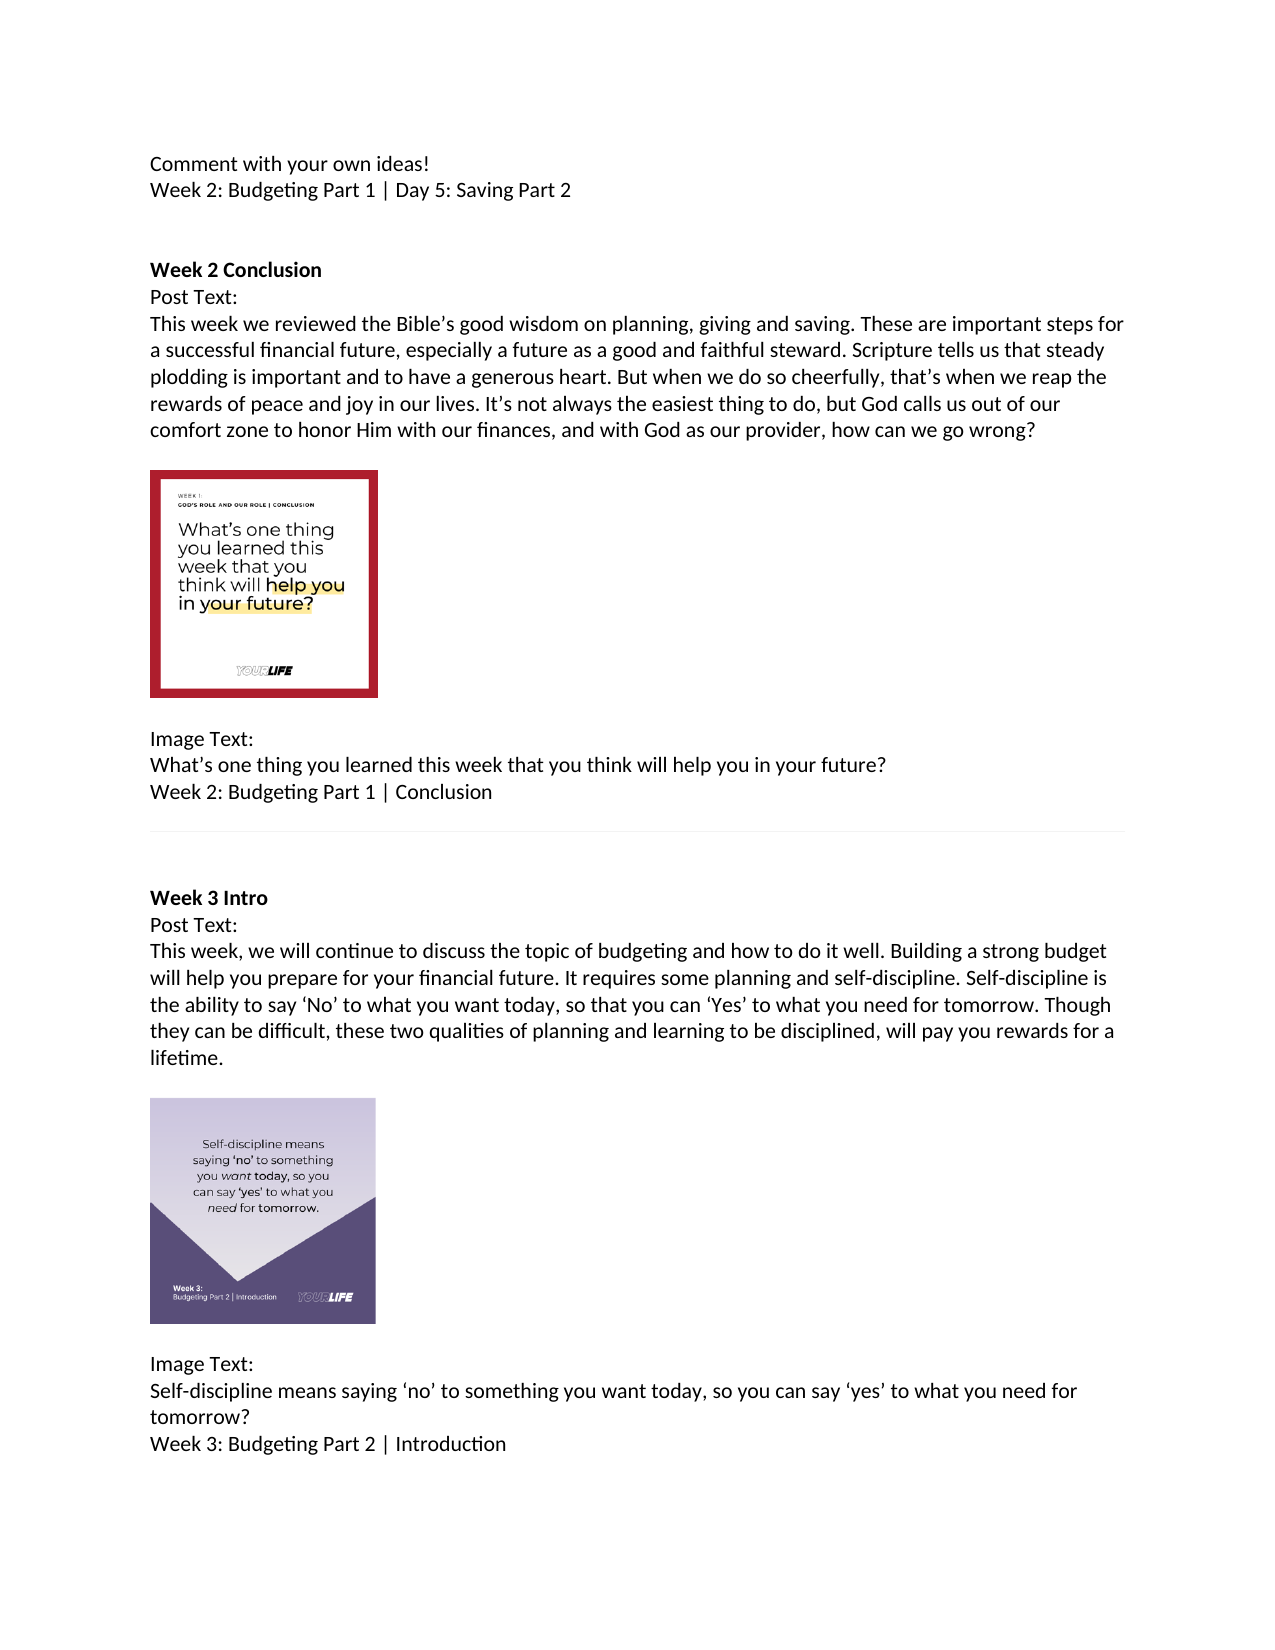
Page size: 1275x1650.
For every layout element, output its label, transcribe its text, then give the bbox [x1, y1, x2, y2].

text Week 3: Budgeting Part 2 | Introduction [150, 1430, 1125, 1457]
text Comment with your own ideas! [150, 150, 1125, 177]
text Self-discipline means saying ‘no’ to something you want today, so you can say ‘yes’ to what you need for tomorrow? [150, 1377, 1125, 1430]
text This week, we will continue to discuss the topic of budgeting and how to do it well. Building a strong budget will help you prepare for your financial future. It requires some planning and self-discipline. Self-discipline is the ability to say ‘No’ to what you want today, so that you can ‘Yes’ to what you need for tomorrow. Though they can be difficult, these two qualities of planning and learning to be disciplined, will pay you rewards for a lifetime. [150, 938, 1125, 1071]
text Week 2: Budgeting Part 1 | Conclusion [150, 778, 1125, 805]
picture [150, 1097, 376, 1324]
picture [150, 470, 378, 698]
text Post Text: [150, 911, 1125, 938]
text What’s one thing you learned this week that you think will help you in your future? [150, 751, 1125, 778]
text Week 2: Budgeting Part 1 | Day 5: Saving Part 2 [150, 177, 1125, 203]
text Week 2 Conclusion [150, 257, 1125, 283]
text Image Text: [150, 725, 1125, 751]
text Image Text: [150, 1350, 1125, 1377]
text This week we reviewed the Bible’s good wisdom on planning, giving and saving. These are important steps for a successful financial future, especially a future as a good and faithful steward. Scripture tells us that steady plodding is important and to have a generous heart. But when we do so cheerfully, that’s when we reap the rewards of peace and joy in our lives. It’s not always the easiest thing to do, but God calls us out of our comfort zone to honor Him with our finances, and with God as our provider, how can we go wrong? [150, 310, 1125, 443]
text Week 3 Intro [150, 884, 1125, 911]
text Post Text: [150, 283, 1125, 310]
